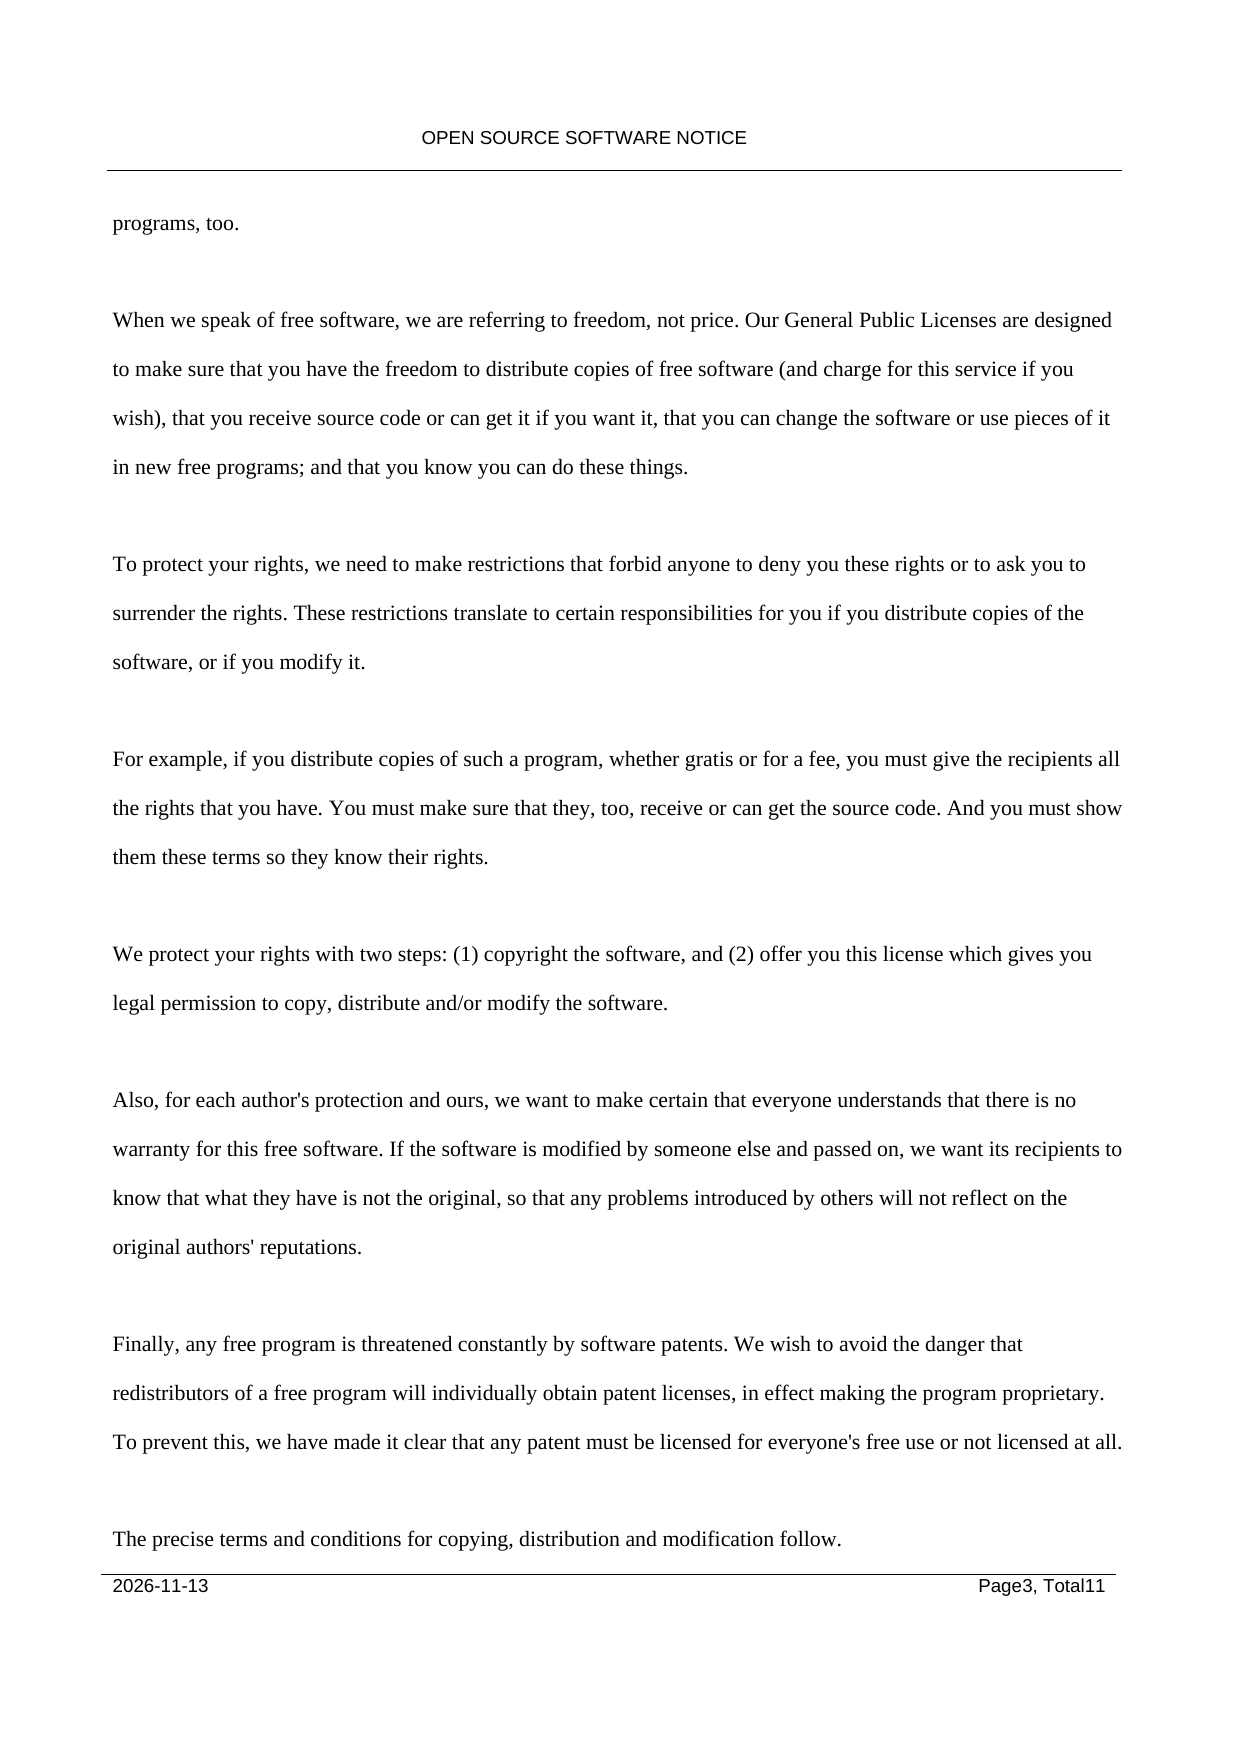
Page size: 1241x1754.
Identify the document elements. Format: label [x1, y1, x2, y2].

text [112, 206, 1128, 1555]
